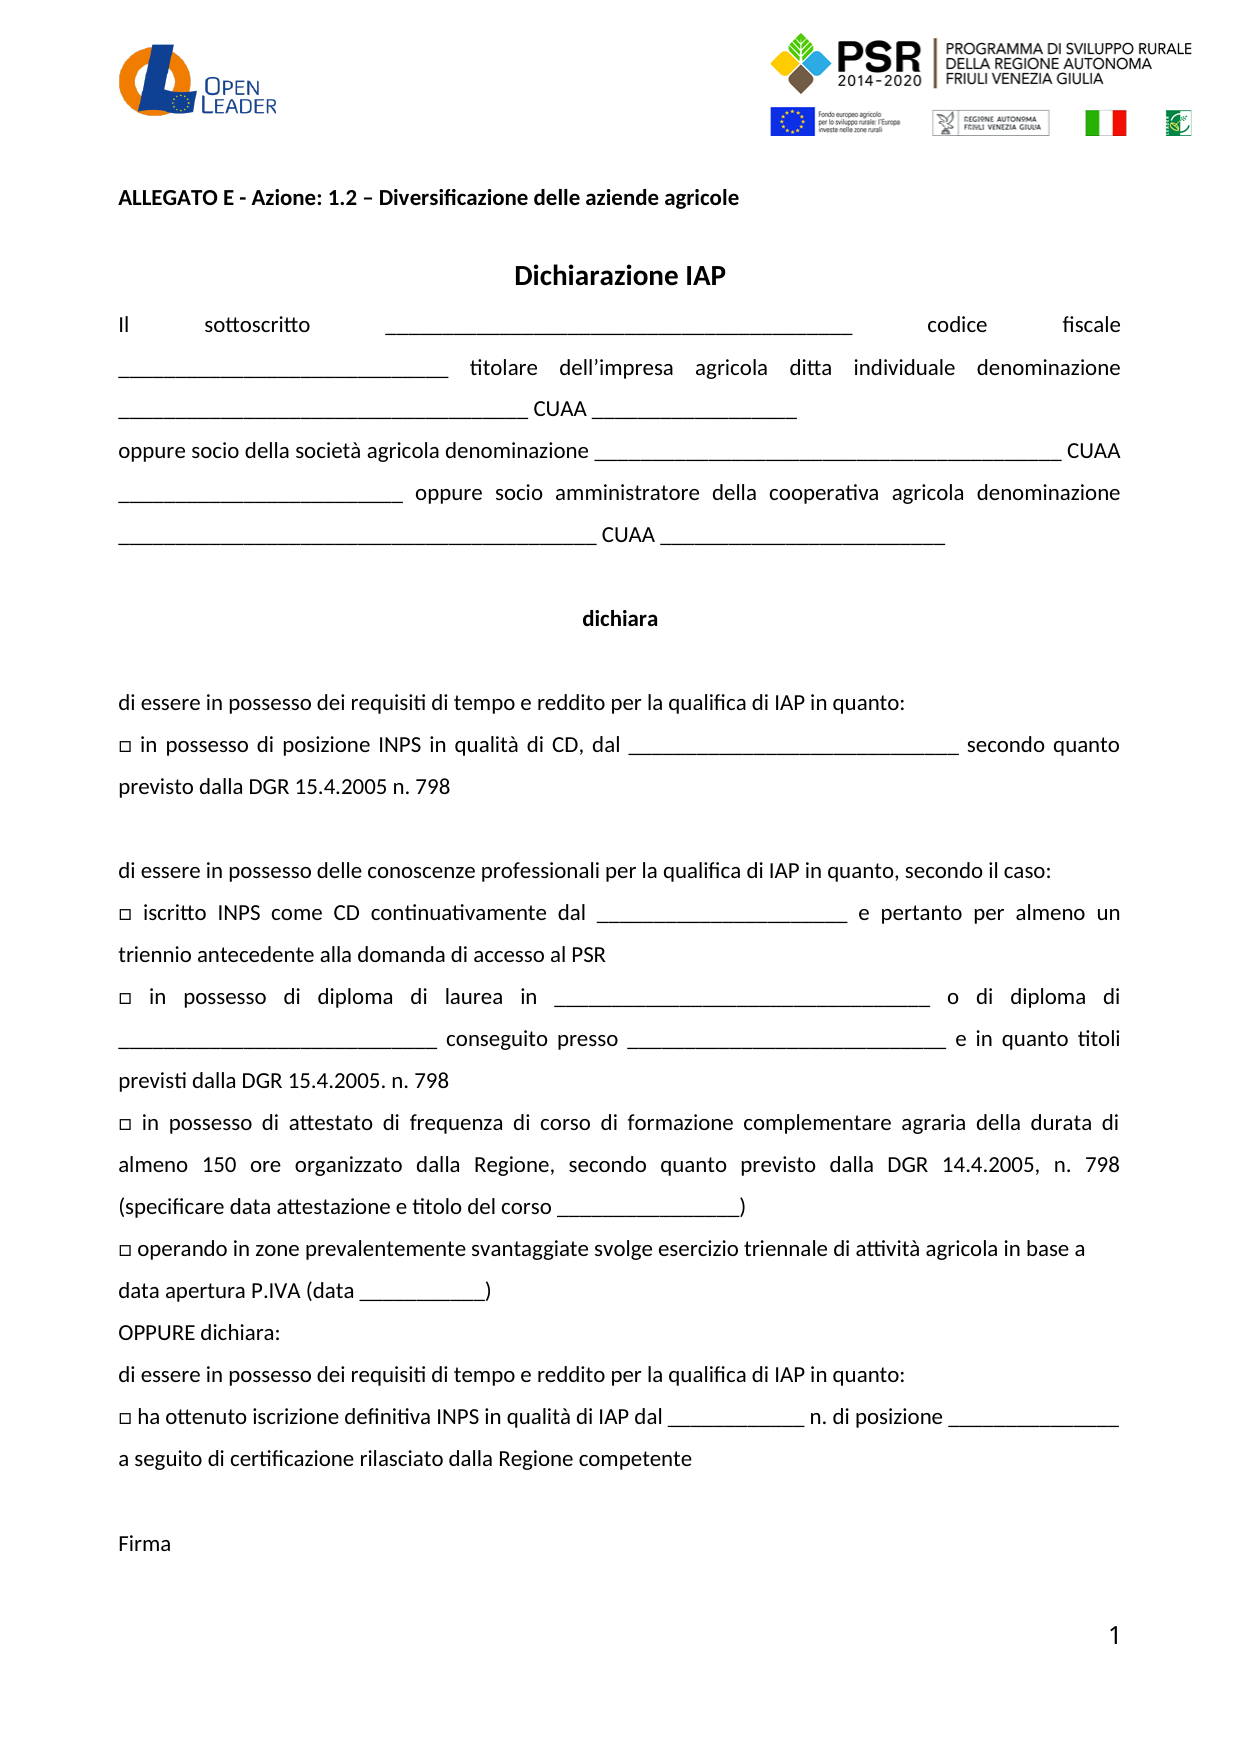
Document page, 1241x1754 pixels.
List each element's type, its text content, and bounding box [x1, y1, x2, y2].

text di essere in possesso delle conoscenze professionali per la qualifica di IAP in quanto, secondo il caso: [118, 856, 1122, 884]
text di essere in possesso dei requisiti di tempo e reddito per la qualifica di IAP in quanto: [118, 688, 1122, 716]
text Dichiarazione IAP [118, 257, 1122, 293]
text Il sottoscritto _________________________________________ codice fiscale _____________________________ titolare dell’impresa agricola ditta individuale denominazione ____________________________________ CUAA __________________ [118, 311, 1122, 423]
text dichiara [118, 604, 1122, 632]
text □ ha ottenuto iscrizione definitiva INPS in qualità di IAP dal ____________ n. di posizione _______________ a seguito di certificazione rilasciato dalla Regione competente [118, 1402, 1122, 1472]
text □ operando in zone prevalentemente svantaggiate svolge esercizio triennale di attività agricola in base a data apertura P.IVA (data ___________) [118, 1234, 1122, 1304]
text di essere in possesso dei requisiti di tempo e reddito per la qualifica di IAP in quanto: [118, 1360, 1122, 1388]
text Firma [118, 1486, 1122, 1557]
text □ in possesso di diploma di laurea in _________________________________ o di diploma di ____________________________ conseguito presso ____________________________ e in quanto titoli previsti dalla DGR 15.4.2005. n. 798 [118, 982, 1122, 1094]
picture [770, 33, 1192, 136]
text □ in possesso di posizione INPS in qualità di CD, dal _____________________________ secondo quanto previsto dalla DGR 15.4.2005 n. 798 [118, 730, 1122, 800]
text □ in possesso di attestato di frequenza di corso di formazione complementare agraria della durata di almeno 150 ore organizzato dalla Regione, secondo quanto previsto dalla DGR 14.4.2005, n. 798 (specificare data attestazione e titolo del corso ________________) [118, 1108, 1122, 1220]
text OPPURE dichiara: [118, 1318, 1122, 1346]
text ALLEGATO E - Azione: 1.2 – Diversificazione delle aziende agricole [118, 182, 1122, 211]
text oppure socio della società agricola denominazione _________________________________________ CUAA _________________________ oppure socio amministratore della cooperativa agricola denominazione __________________________________________ CUAA _________________________ [118, 437, 1122, 548]
text □ iscritto INPS come CD continuativamente dal ______________________ e pertanto per almeno un triennio antecedente alla domanda di accesso al PSR [118, 898, 1122, 968]
picture [118, 44, 277, 116]
